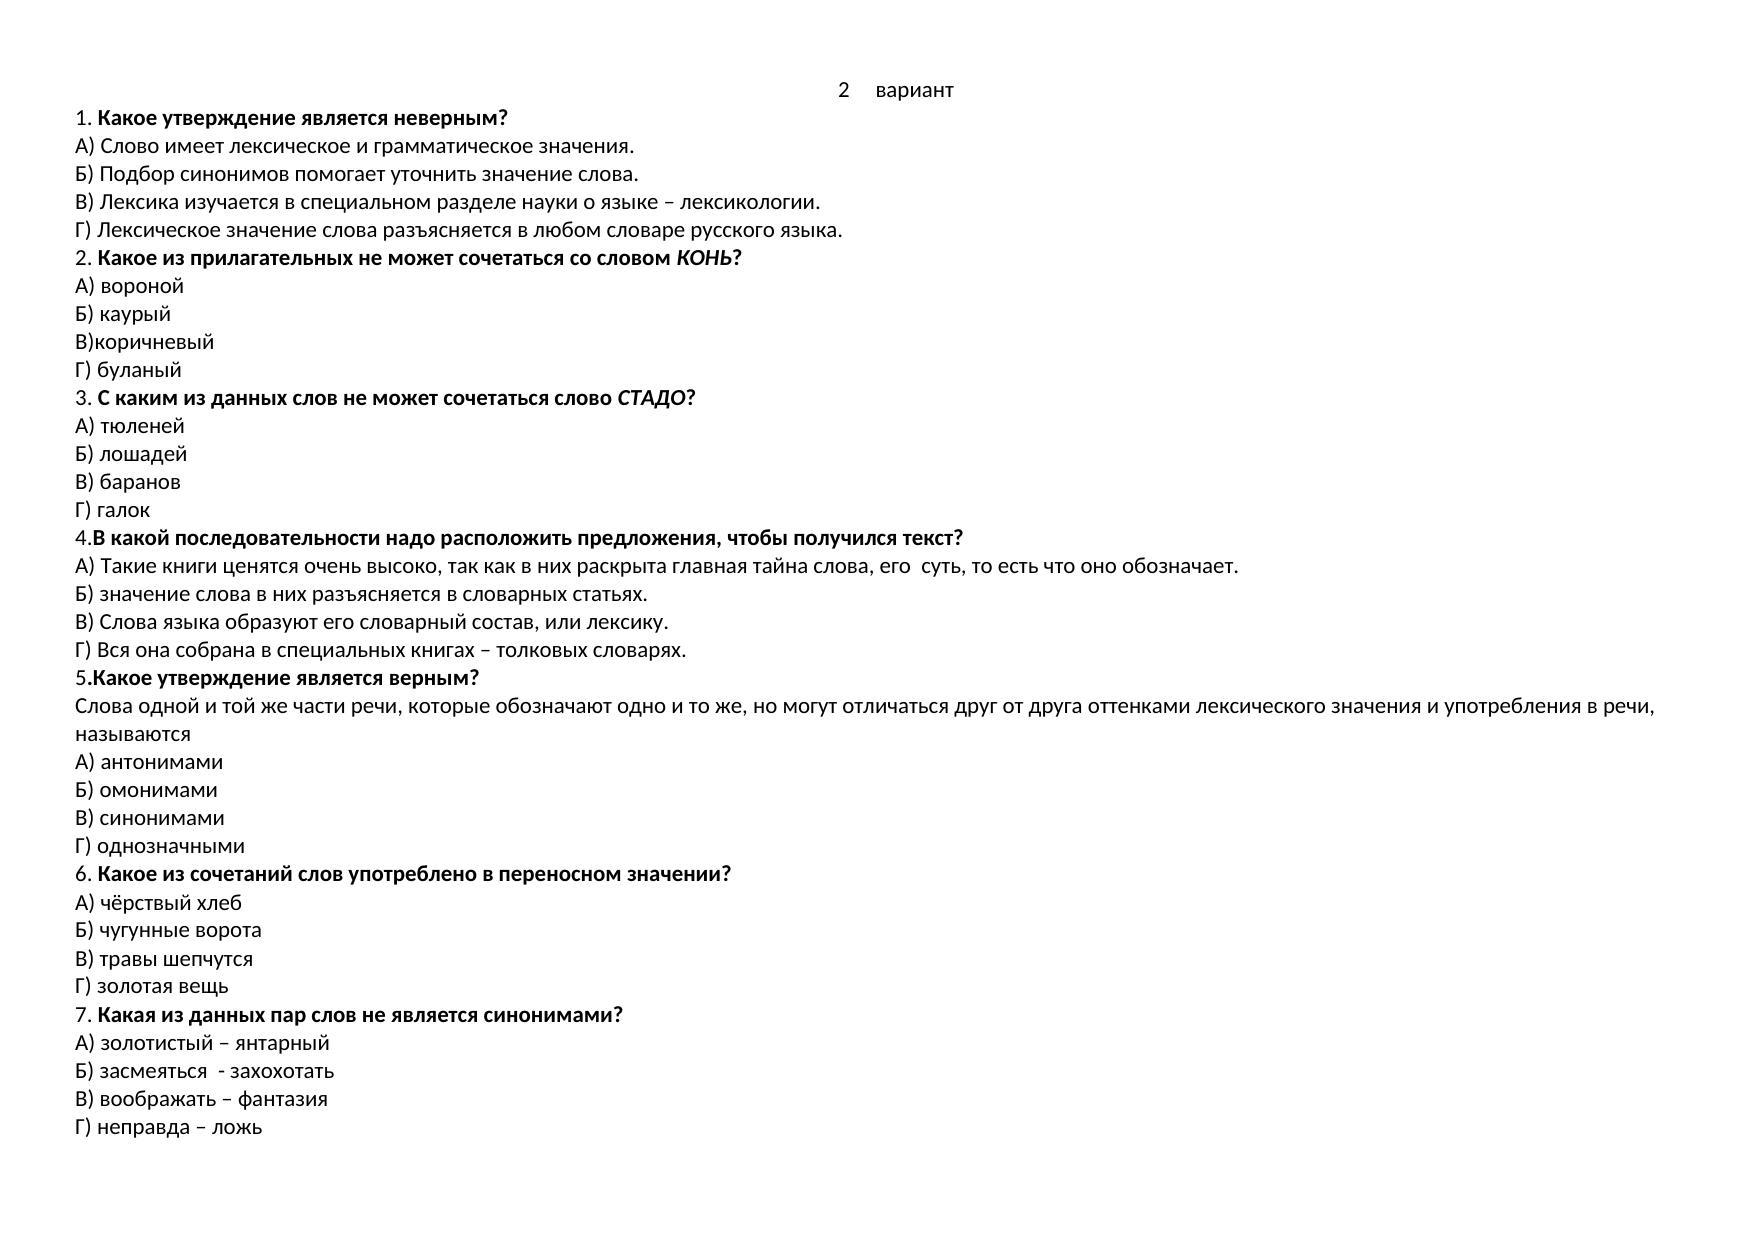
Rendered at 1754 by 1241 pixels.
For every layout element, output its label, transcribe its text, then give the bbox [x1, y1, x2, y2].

list 1. Какое утверждение является неверным? [75, 103, 1679, 131]
text А) золотистый – янтарный [75, 1028, 1679, 1056]
text 2. Какое из прилагательных не может сочетаться со словом КОНЬ? [75, 243, 1679, 271]
text Г) неправда – ложь [75, 1112, 1679, 1140]
text Б) лошадей [75, 439, 1679, 467]
list А) Слово имеет лексическое и грамматическое значения. [75, 131, 1679, 159]
text А) вороной [75, 271, 1679, 299]
text Г) однозначными [75, 832, 1679, 859]
text А) чёрствый хлеб [75, 888, 1679, 916]
text 6. Какое из сочетаний слов употреблено в переносном значении? [75, 859, 1679, 888]
text Б) засмеяться - захохотать [75, 1056, 1679, 1084]
text 4.В какой последовательности надо расположить предложения, чтобы получился текст? [75, 523, 1679, 551]
list Г) Лексическое значение слова разъясняется в любом словаре русского языка. [75, 215, 1679, 243]
text А) Такие книги ценятся очень высоко, так как в них раскрыта главная тайна слова, его суть, то есть что оно обозначает. [75, 551, 1679, 579]
text Б) значение слова в них разъясняется в словарных статьях. [75, 579, 1679, 607]
text В) Слова языка образуют его словарный состав, или лексику. [75, 607, 1679, 635]
text В) травы шепчутся [75, 944, 1679, 972]
text В) воображать – фантазия [75, 1084, 1679, 1112]
text 7. Какая из данных пар слов не является синонимами? [75, 1000, 1679, 1028]
text А) антонимами [75, 747, 1679, 776]
text В) баранов [75, 467, 1679, 495]
text Г) золотая вещь [75, 972, 1679, 1000]
text Г) буланый [75, 355, 1679, 383]
text Б) омонимами [75, 776, 1679, 803]
text 3. С каким из данных слов не может сочетаться слово СТАДО? [75, 383, 1679, 411]
text Г) галок [75, 495, 1679, 523]
list Б) Подбор синонимов помогает уточнить значение слова. [75, 159, 1679, 187]
text Слова одной и той же части речи, которые обозначают одно и то же, но могут отличаться друг от друга оттенками лексического значения и употребления в речи, называются [75, 691, 1679, 747]
list вариант [112, 75, 1679, 103]
text 5.Какое утверждение является верным? [75, 663, 1679, 691]
text Б) каурый [75, 299, 1679, 327]
text В)коричневый [75, 327, 1679, 355]
text А) тюленей [75, 411, 1679, 439]
text Б) чугунные ворота [75, 916, 1679, 944]
list В) Лексика изучается в специальном разделе науки о языке – лексикологии. [75, 187, 1679, 215]
text В) синонимами [75, 803, 1679, 832]
text Г) Вся она собрана в специальных книгах – толковых словарях. [75, 635, 1679, 663]
